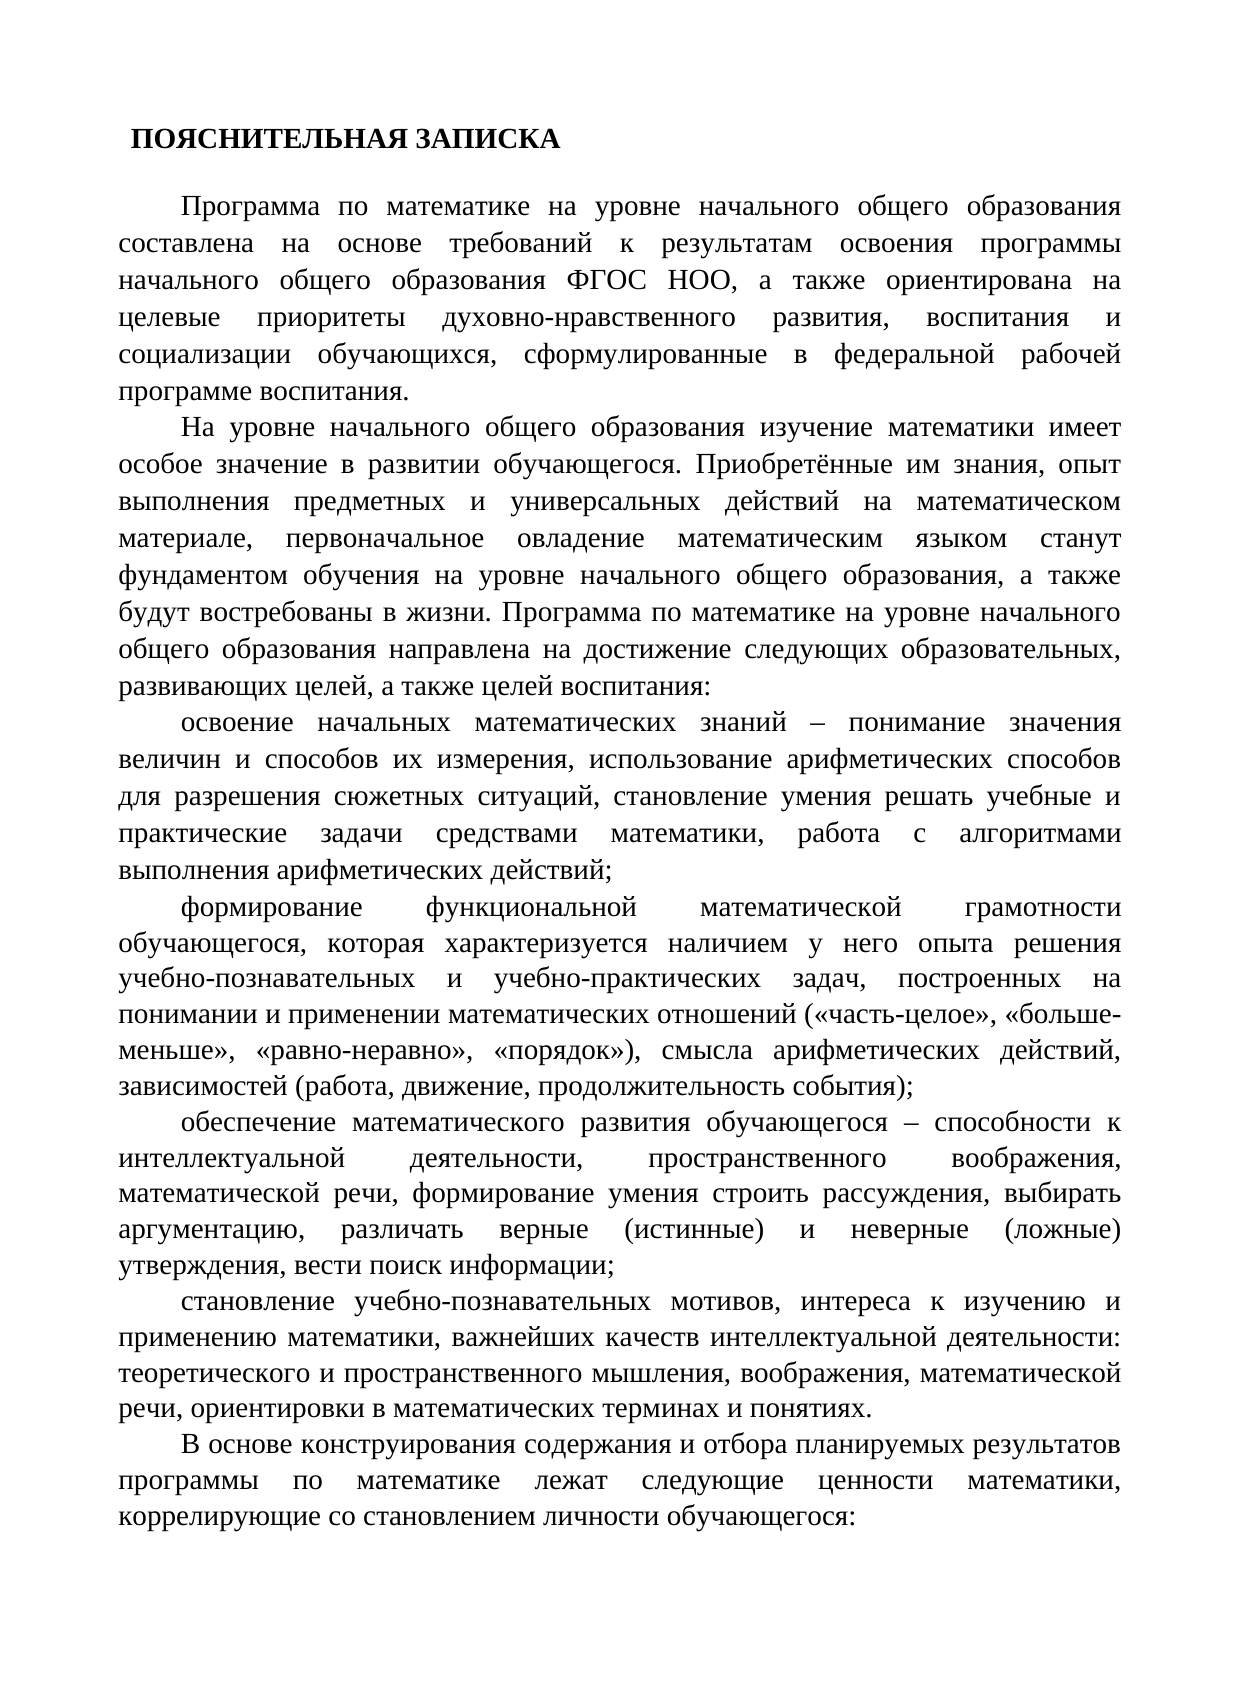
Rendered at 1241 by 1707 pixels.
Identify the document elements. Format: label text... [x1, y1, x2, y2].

text На уровне начального общего образования изучение математики имеет особое значение в развитии обучающегося. Приобретённые им знания, опыт выполнения предметных и универсальных действий на математическом материале, первоначальное овладение математическим языком станут фундаментом обучения на уровне начального общего образования, а также будут востребованы в жизни. Программа по математике на уровне начального общего образования направлена на достижение следующих образовательных, развивающих целей, а также целей воспитания: [118, 409, 1122, 701]
text обеспечение математического развития обучающегося – способности к интеллектуальной деятельности, пространственного воображения, математической речи, формирование умения строить рассуждения, выбирать аргументацию, различать верные (истинные) и неверные (ложные) утверждения, вести поиск информации; [118, 1104, 1122, 1281]
text становление учебно-познавательных мотивов, интереса к изучению и применению математики, важнейших качеств интеллектуальной деятельности: теоретического и пространственного мышления, воображения, математической речи, ориентировки в математических терминах и понятиях. [118, 1283, 1122, 1424]
text ПОЯСНИТЕЛЬНАЯ ЗАПИСКА [131, 121, 1122, 154]
text В основе конструирования содержания и отбора планируемых результатов программы по математике лежат следующие ценности математики, коррелирующие со становлением личности обучающегося: [118, 1426, 1122, 1532]
text Программа по математике на уровне начального общего образования составлена на основе требований к результатам освоения программы начального общего образования ФГОС НОО, а также ориентирована на целевые приоритеты духовно-нравственного развития, воспитания и социализации обучающихся, сформулированные в федеральной рабочей программе воспитания. [118, 188, 1122, 406]
text освоение начальных математических знаний – понимание значения величин и способов их измерения, использование арифметических способов для разрешения сюжетных ситуаций, становление умения решать учебные и практические задачи средствами математики, работа с алгоритмами выполнения арифметических действий; [118, 704, 1122, 886]
text формирование функциональной математической грамотности обучающегося, которая характеризуется наличием у него опыта решения учебно-познавательных и учебно-практических задач, построенных на понимании и применении математических отношений («часть-целое», «больше-меньше», «равно-неравно», «порядок»), смысла арифметических действий, зависимостей (работа, движение, продолжительность события); [118, 889, 1122, 1102]
